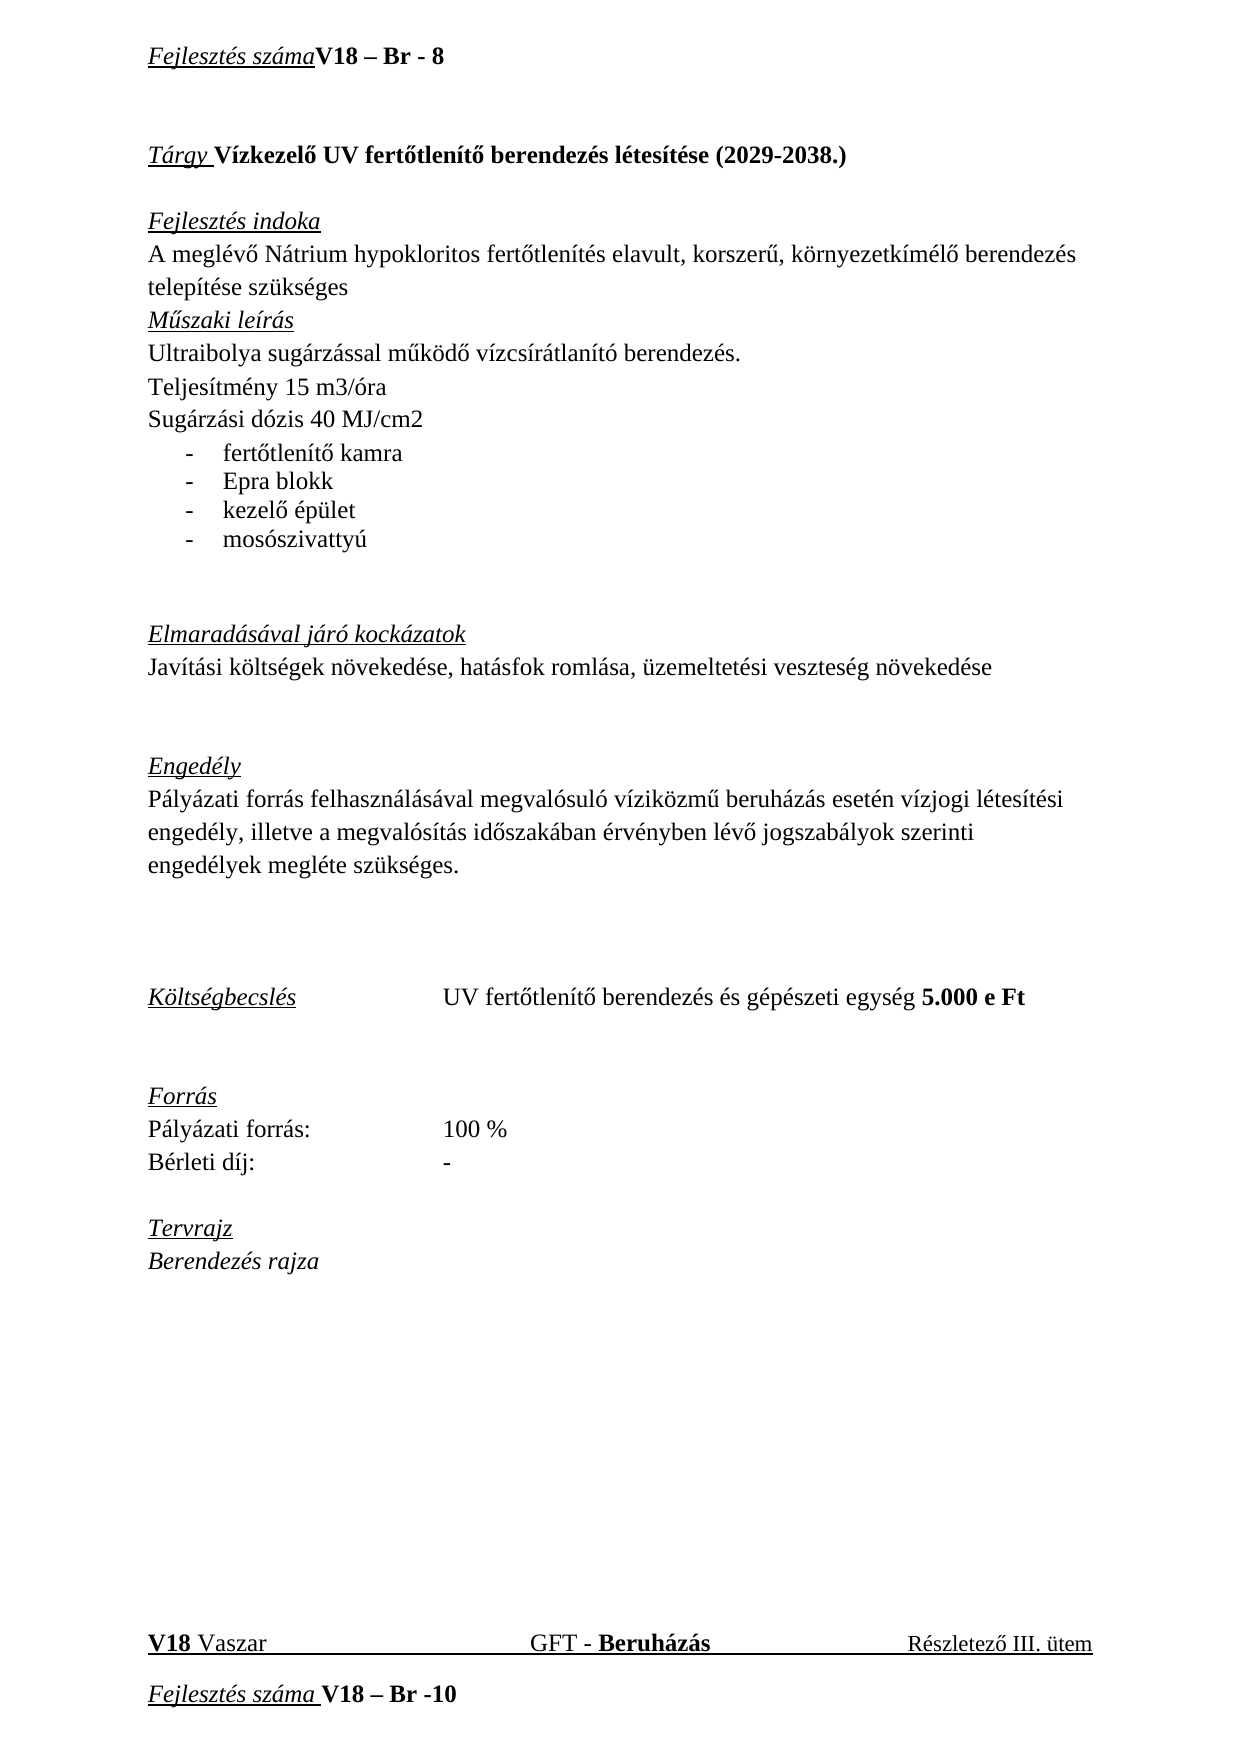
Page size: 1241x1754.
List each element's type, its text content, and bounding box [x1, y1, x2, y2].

text Sugárzási dózis 40 MJ/cm2 [148, 404, 1092, 433]
text Költségbecslés UV fertőtlenítő berendezés és gépészeti egység 5.000 e Ft [148, 982, 1092, 1011]
text Tárgy Vízkezelő UV fertőtlenítő berendezés létesítése (2029-2038.) [148, 140, 1092, 169]
list fertőtlenítő kamra [185, 438, 1092, 466]
text Pályázati forrás felhasználásával megvalósuló víziközmű beruházás esetén vízjogi létesítési engedély, illetve a megvalósítás időszakában érvényben lévő jogszabályok szerinti engedélyek megléte szükséges. [148, 784, 1092, 878]
text A meglévő Nátrium hypokloritos fertőtlenítés elavult, korszerű, környezetkímélő berendezés telepítése szükséges [148, 239, 1092, 301]
text Fejlesztés száma V18 – Br -10 [148, 1679, 1092, 1708]
text Fejlesztés indoka [148, 206, 1092, 235]
text Tervrajz [148, 1213, 1092, 1242]
text Berendezés rajza [148, 1246, 1092, 1275]
text Pályázati forrás: 100 % [148, 1114, 1092, 1143]
list kezelő épület [185, 495, 1092, 524]
text Forrás [148, 1081, 1092, 1110]
text Elmaradásával járó kockázatok [148, 619, 1092, 647]
list mosószivattyú [185, 524, 1092, 553]
text Teljesítmény 15 m3/óra [148, 372, 1092, 400]
text Javítási költségek növekedése, hatásfok romlása, üzemeltetési veszteség növekedése [148, 652, 1092, 680]
text Bérleti díj: - [148, 1147, 1092, 1176]
text Fejlesztés számaV18 – Br - 8 [148, 41, 1092, 70]
text Műszaki leírás [148, 306, 1092, 334]
text Engedély [148, 751, 1092, 779]
list Epra blokk [185, 466, 1092, 495]
text Ultraibolya sugárzással működő vízcsírátlanító berendezés. [148, 338, 1092, 367]
text V18 Vaszar GFT - Beruházás Részletező III. ütem [148, 1628, 1092, 1653]
